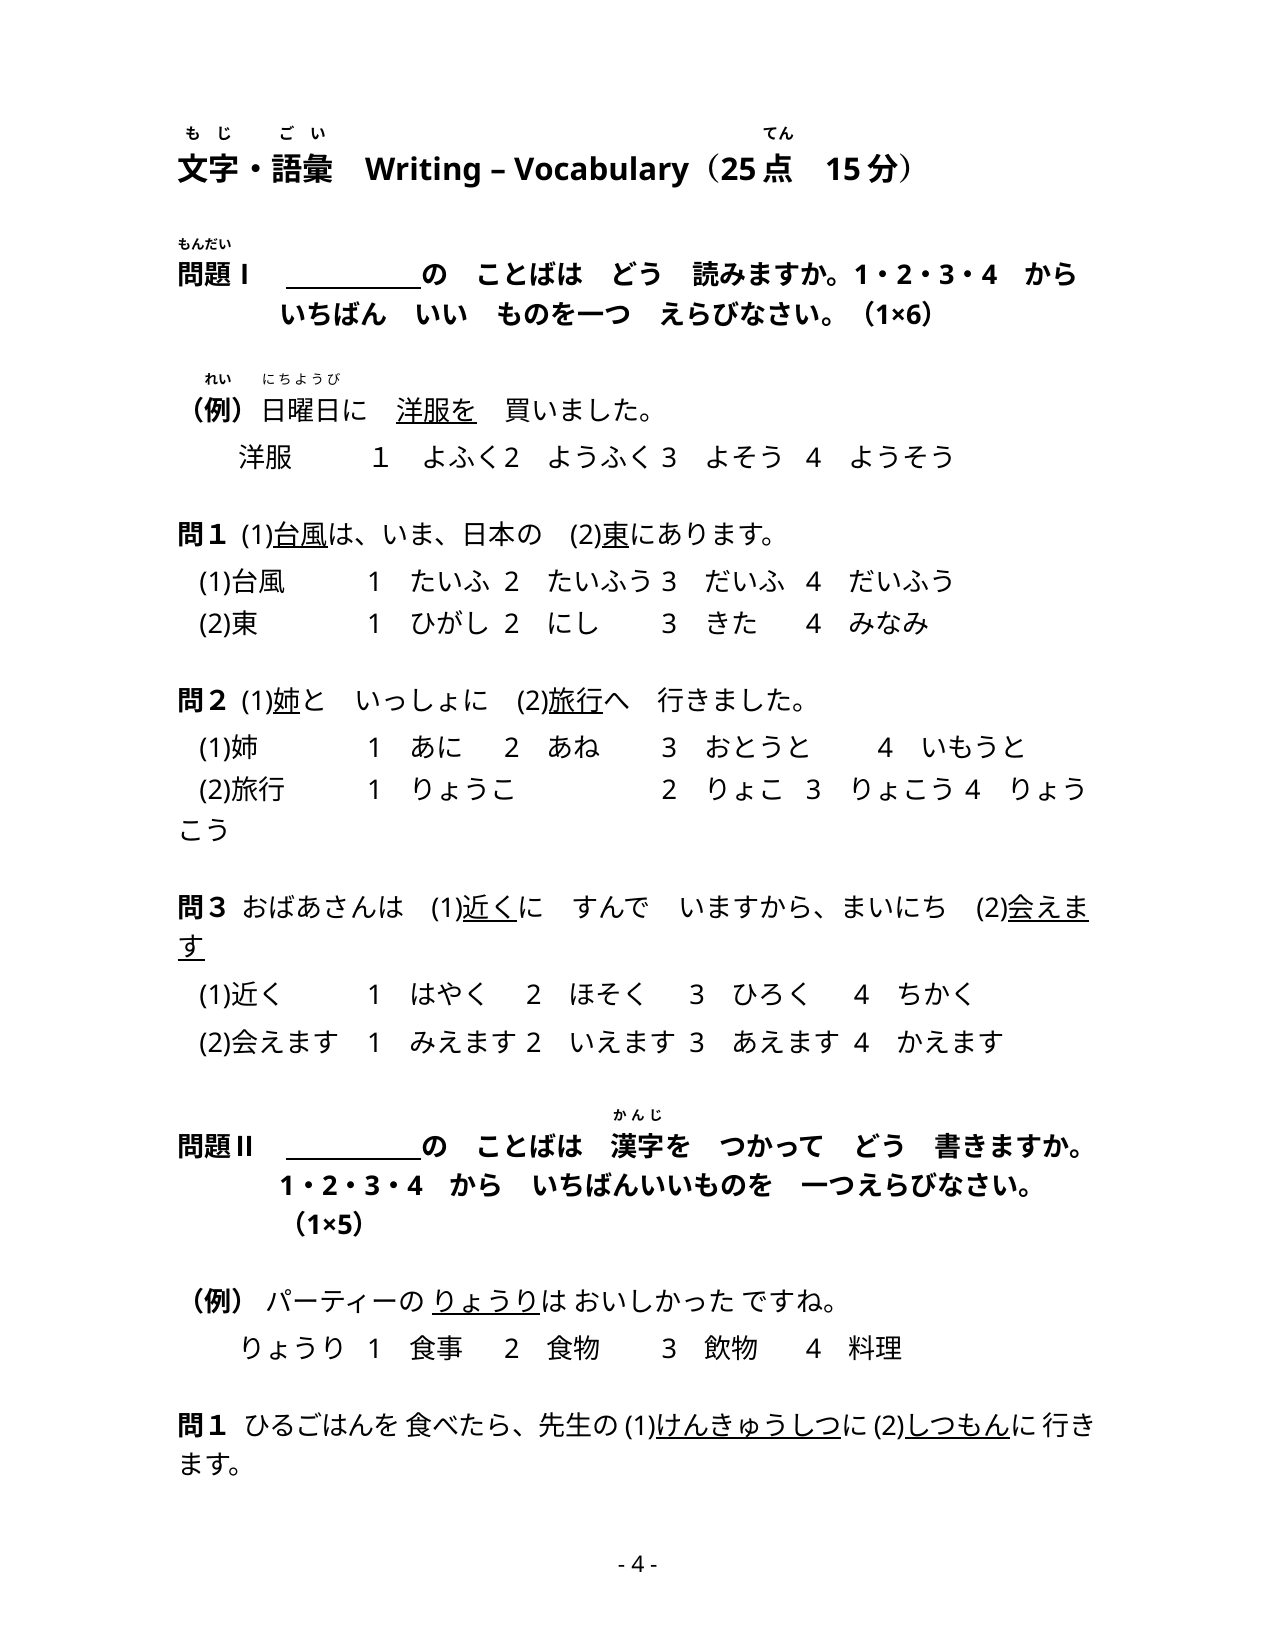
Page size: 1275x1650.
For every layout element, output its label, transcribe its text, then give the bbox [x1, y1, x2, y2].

text 問３ おばあさんは (1)近くに すんで いますから、まいにち (2)会えます [177, 886, 1098, 964]
text （） に 洋服を 買いました。 [177, 369, 1098, 428]
text 洋服 １ よふく 2 ようふく 3 よそう 4 ようそう [177, 434, 1098, 476]
text (2)会えます 1 みえます 2 いえます 3 あえます 4 かえます [177, 1019, 1098, 1060]
text (1)姉 1 あに 2 あね 3 おとうと 4 いもうと [177, 724, 1098, 766]
text (1)近く 1 はやく 2 ほそく 3 ひろく 4 ちかく [177, 971, 1098, 1012]
text 問１ ひるごはんを 食べたら、先生の (1)けんきゅうしつに (2)しつもんに 行きます。 [177, 1404, 1098, 1482]
text (1)台風 1 たいふ 2 たいふう 3 だいふ 4 だいふう [177, 558, 1098, 600]
text （例） パーティーの りょうりは おいしかった ですね。 [177, 1279, 1098, 1319]
text ・ Writing – Vocabulary（25 15分） [177, 121, 1098, 189]
text Ⅰ の ことばは どう 読みますか。1・2・3・4 から いちばん いい ものを一つ えらびなさい。（1×6） [177, 234, 1098, 332]
text りょうり 1 食事 2 食物 3 飲物 4 料理 [177, 1325, 1098, 1367]
text 問１ (1)台風は、いま、日本の (2)東にあります。 [177, 513, 1098, 552]
text (2)東 1 ひがし 2 にし 3 きた 4 みなみ [177, 600, 1098, 642]
text (2)旅行 1 りょうこ 2 りょこ 3 りょこう 4 りょうこう [177, 766, 1098, 849]
text 問題Ⅱ の ことばは を つかって どう 書きますか。 1・2・3・4 から いちばんいいものを 一つえらびなさい。（1×5） [177, 1105, 1098, 1243]
text 問２ (1)姉と いっしょに (2)旅行へ 行きました。 [177, 678, 1098, 718]
